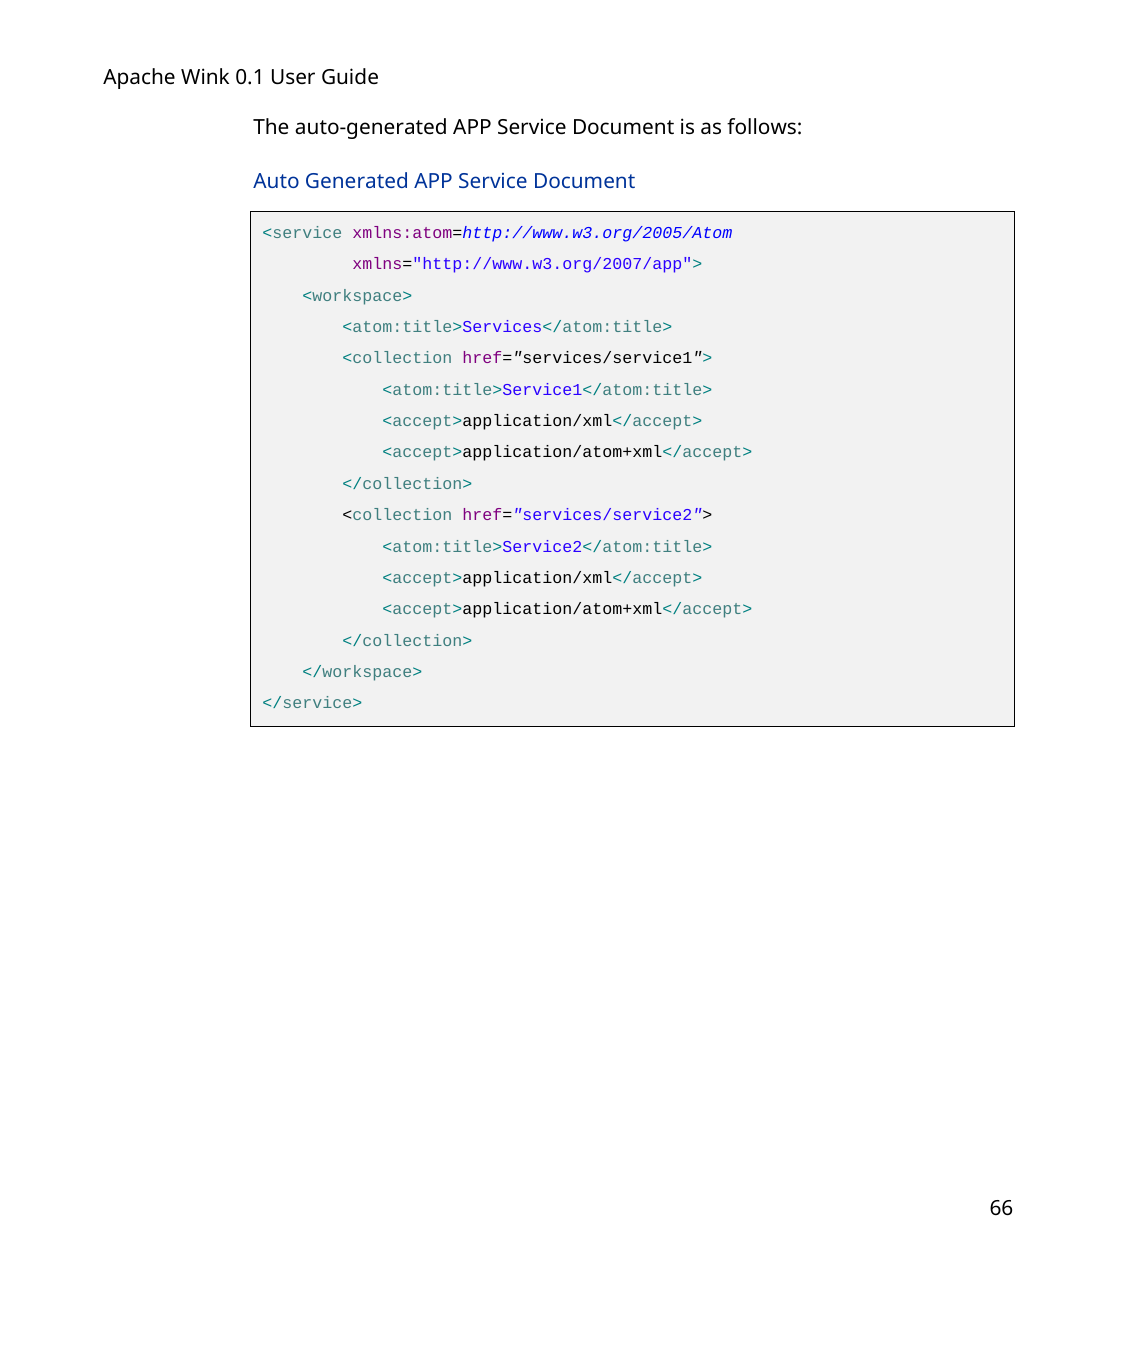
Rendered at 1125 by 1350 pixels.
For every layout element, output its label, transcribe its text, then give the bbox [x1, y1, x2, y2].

text The auto-generated APP Service Document is as follows: [253, 112, 1022, 141]
text Auto Generated APP Service Document [253, 166, 1022, 194]
table_header <service xmlns:atom=http://www.w3.org/2005/Atom xmlns="http://www.w3.org/2007/app"> <workspace> <atom:title>Services</atom:title> <collection href="services/service1"> <atom:title>Service1</atom:title> <accept>application/xml</accept> <accept>application/atom+xml</accept> </collection> <collection href="services/service2"> <atom:title>Service2</atom:title> <accept>application/xml</accept> <accept>application/atom+xml</accept> </collection> </workspace> </service> [251, 212, 1014, 726]
